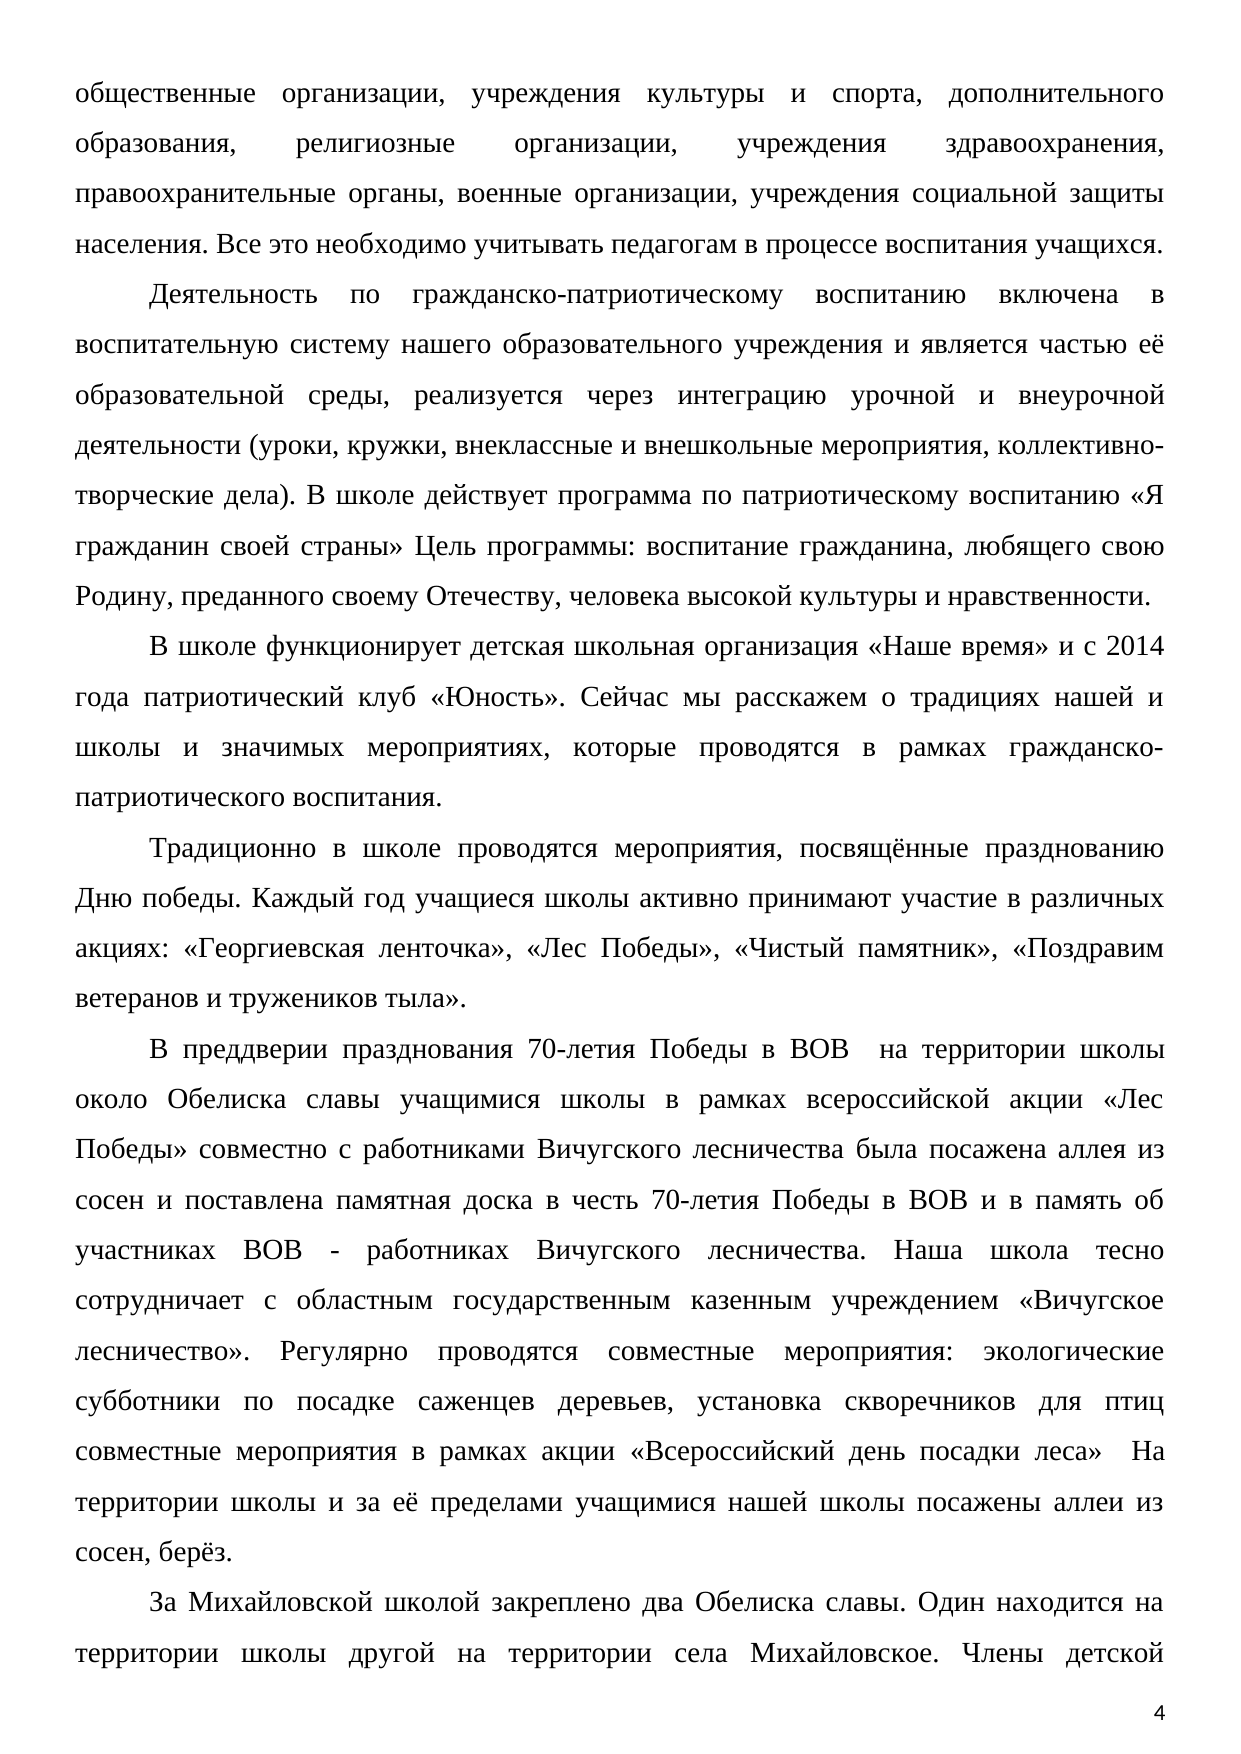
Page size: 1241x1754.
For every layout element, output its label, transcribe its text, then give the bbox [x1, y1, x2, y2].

text В преддверии празднования 70-летия Победы в ВОВ на территории школы около Обелиска славы учащимися школы в рамках всероссийской акции «Лес Победы» совместно с работниками Вичугского лесничества была посажена аллея из сосен и поставлена памятная доска в честь 70-летия Победы в ВОВ и в память об участниках ВОВ - работниках Вичугского лесничества. Наша школа тесно сотрудничает с областным государственным казенным учреждением «Вичугское лесничество». Регулярно проводятся совместные мероприятия: экологические субботники по посадке саженцев деревьев, установка скворечников для птиц совместные мероприятия в рамках акции «Всероссийский день посадки леса» На территории школы и за её пределами учащимися нашей школы посажены аллеи из сосен, берёз. [75, 1031, 1165, 1568]
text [75, 75, 1165, 259]
text Традиционно в школе проводятся мероприятия, посвящённые празднованию Дню победы. Каждый год учащиеся школы активно принимают участие в различных акциях: «Георгиевская ленточка», «Лес Победы», «Чистый памятник», «Поздравим ветеранов и тружеников тыла». [75, 830, 1165, 1014]
text В школе функционирует детская школьная организация «Наше время» и с 2014 года патриотический клуб «Юность». Сейчас мы расскажем о традициях нашей и школы и значимых мероприятиях, которые проводятся в рамках гражданско-патриотического воспитания. [75, 628, 1165, 813]
text Деятельность по гражданско-патриотическому воспитанию включена в воспитательную систему нашего образовательного учреждения и является частью её образовательной среды, реализуется через интеграцию урочной и внеурочной деятельности (уроки, кружки, внеклассные и внешкольные мероприятия, коллективно-творческие дела). В школе действует программа по патриотическому воспитанию «Я гражданин своей страны» Цель программы: воспитание гражданина, любящего свою Родину, преданного своему Отечеству, человека высокой культуры и нравственности. [75, 276, 1165, 612]
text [75, 1584, 1165, 1668]
